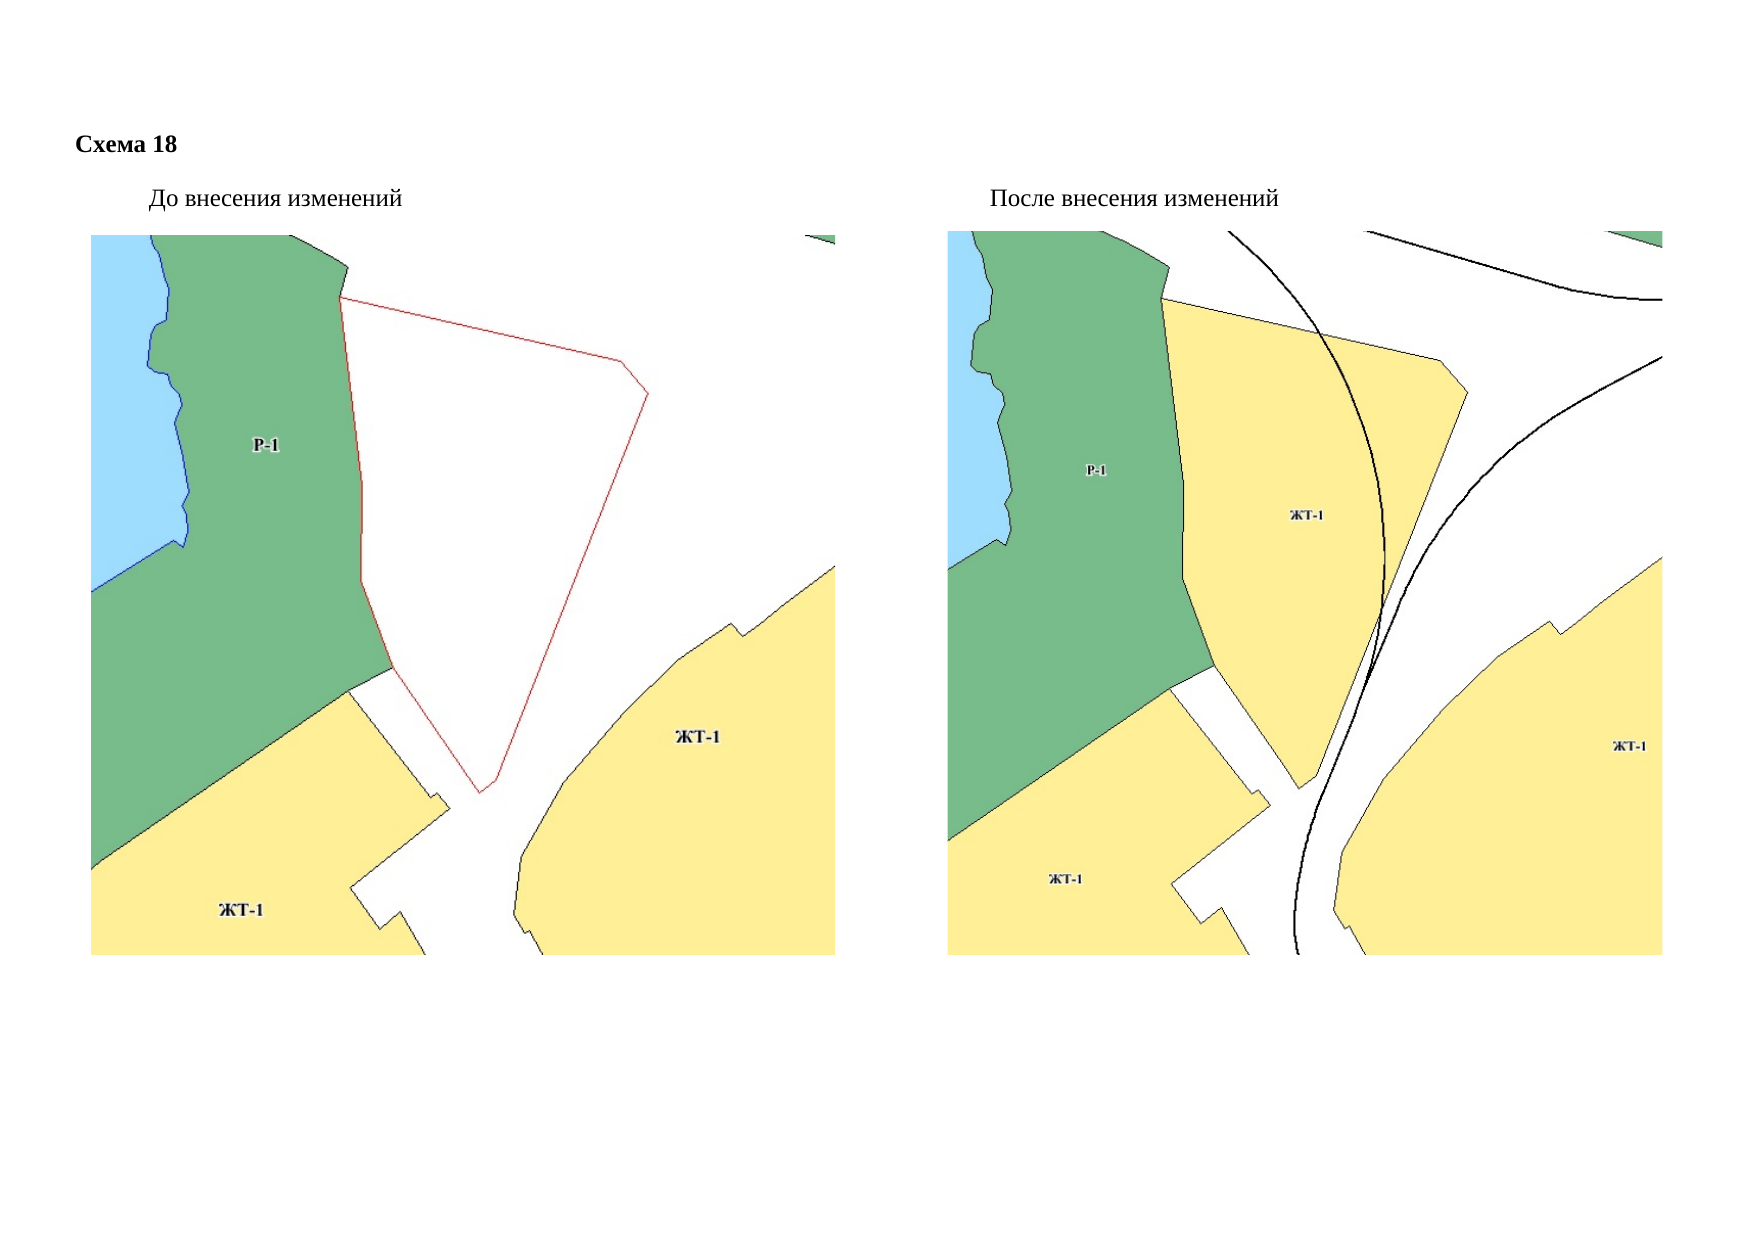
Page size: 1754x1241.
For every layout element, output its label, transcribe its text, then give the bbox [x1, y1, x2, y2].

text До внесения изменений После внесения изменений [75, 183, 1679, 211]
text Схема 18 [75, 129, 1679, 158]
picture [947, 231, 1663, 955]
picture [91, 235, 836, 955]
